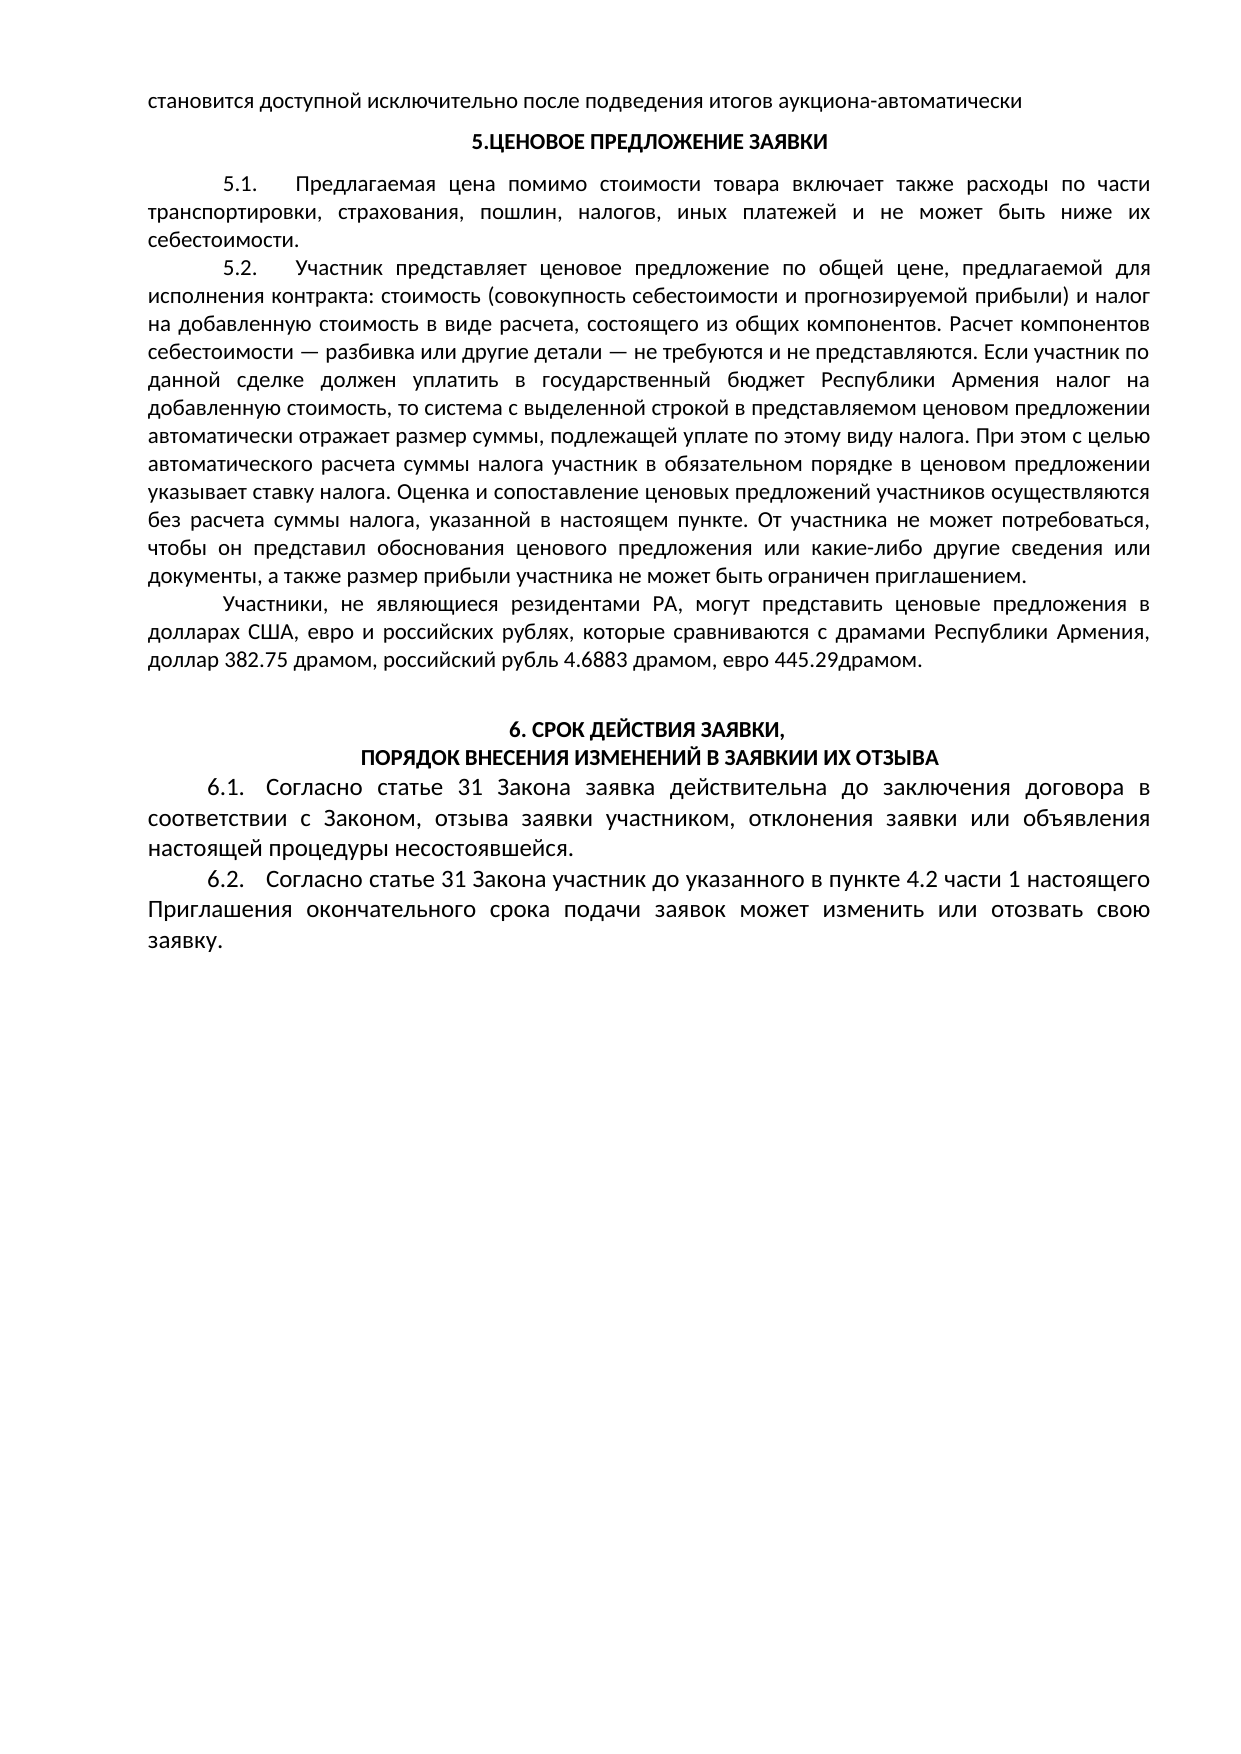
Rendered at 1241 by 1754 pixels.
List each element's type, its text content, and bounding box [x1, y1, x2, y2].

text 6. СРОК ДЕЙСТВИЯ ЗАЯВКИ, ПОРЯДОК ВНЕСЕНИЯ ИЗМЕНЕНИЙ В ЗАЯВКИИ ИХ ОТЗЫВА [207, 715, 1093, 771]
text 5.ЦЕНОВОЕ ПРЕДЛОЖЕНИЕ ЗАЯВКИ [148, 127, 1152, 155]
text 5.2. Участник представляет ценовое предложение по общей цене, предлагаемой для исполнения контракта: стоимость (совокупность себестоимости и прогнозируемой прибыли) и налог на добавленную стоимость в виде расчета, состоящего из общих компонентов. Расчет компонентов себестоимости — разбивка или другие детали — не требуются и не представляются. Если участник по данной сделке должен уплатить в государственный бюджет Республики Армения налог на добавленную стоимость, то система с выделенной строкой в представляемом ценовом предложении автоматически отражает размер суммы, подлежащей уплате по этому виду налога. При этом с целью автоматического расчета суммы налога участник в обязательном порядке в ценовом предложении указывает ставку налога. Оценка и сопоставление ценовых предложений участников осуществляются без расчета суммы налога, указанной в настоящем пункте. От участника не может потребоваться, чтобы он представил обоснования ценового предложения или какие-либо другие сведения или документы, а также размер прибыли участника не может быть ограничен приглашением. [148, 253, 1152, 589]
text 6.2. Согласно статье 31 Закона участник до указанного в пункте 4.2 части 1 настоящего Приглашения окончательного срока подачи заявок может изменить или отозвать свою заявку. [148, 863, 1152, 954]
text 6.1. Согласно статье 31 Закона заявка действительна до заключения договора в соответствии с Законом, отзыва заявки участником, отклонения заявки или объявления настоящей процедуры несостоявшейся. [148, 771, 1152, 863]
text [148, 86, 1152, 114]
text Участники, не являющиеся резидентами РА, могут представить ценовые предложения в долларах США, евро и российских рублях, которые сравниваются с драмами Республики Армения, доллар 382.75 драмом, российский рубль 4.6883 драмом, евро 445.29драмом. [148, 589, 1152, 673]
text 5.1. Предлагаемая цена помимо стоимости товара включает также расходы по части транспортировки, страхования, пошлин, налогов, иных платежей и не может быть ниже их себестоимости. [148, 169, 1152, 253]
